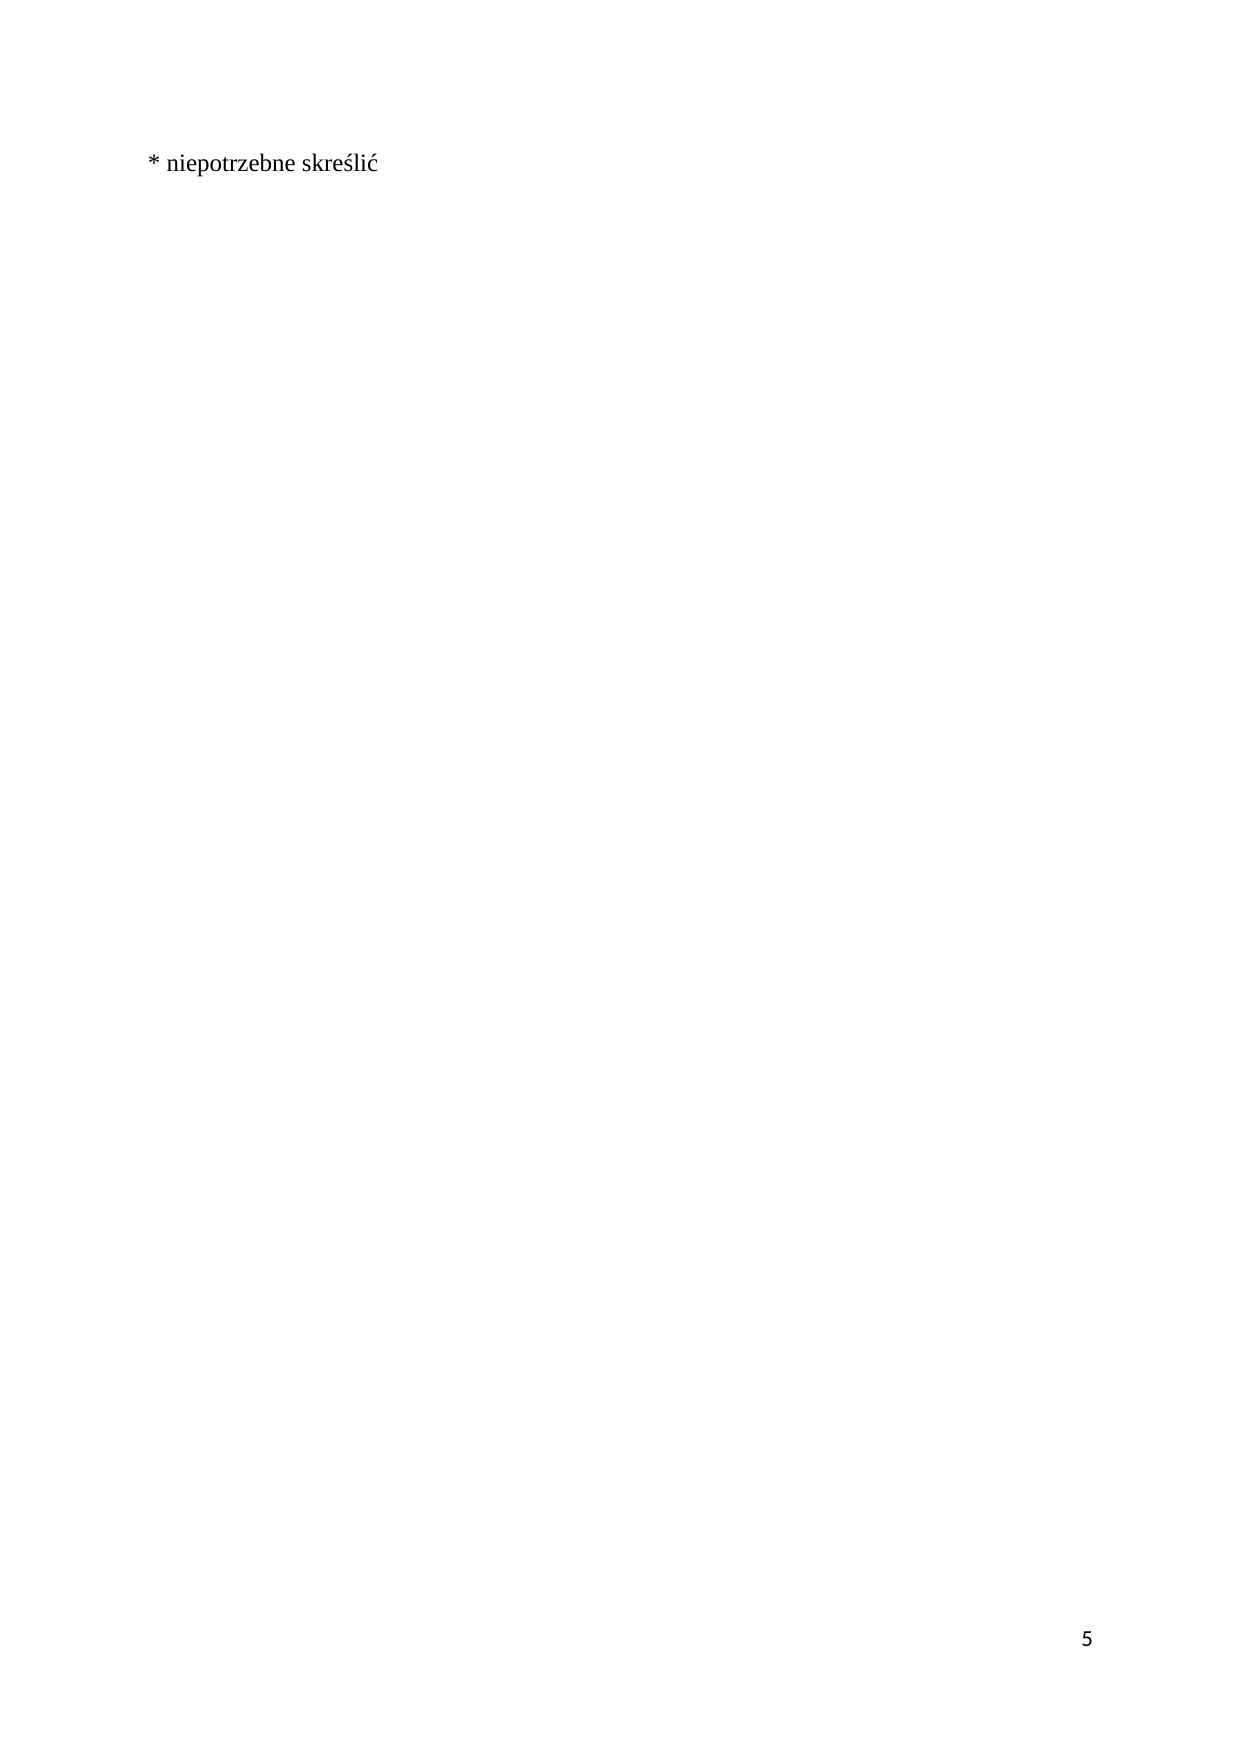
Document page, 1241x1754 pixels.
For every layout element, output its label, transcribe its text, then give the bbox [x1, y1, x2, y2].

text * niepotrzebne skreślić [148, 148, 1093, 176]
